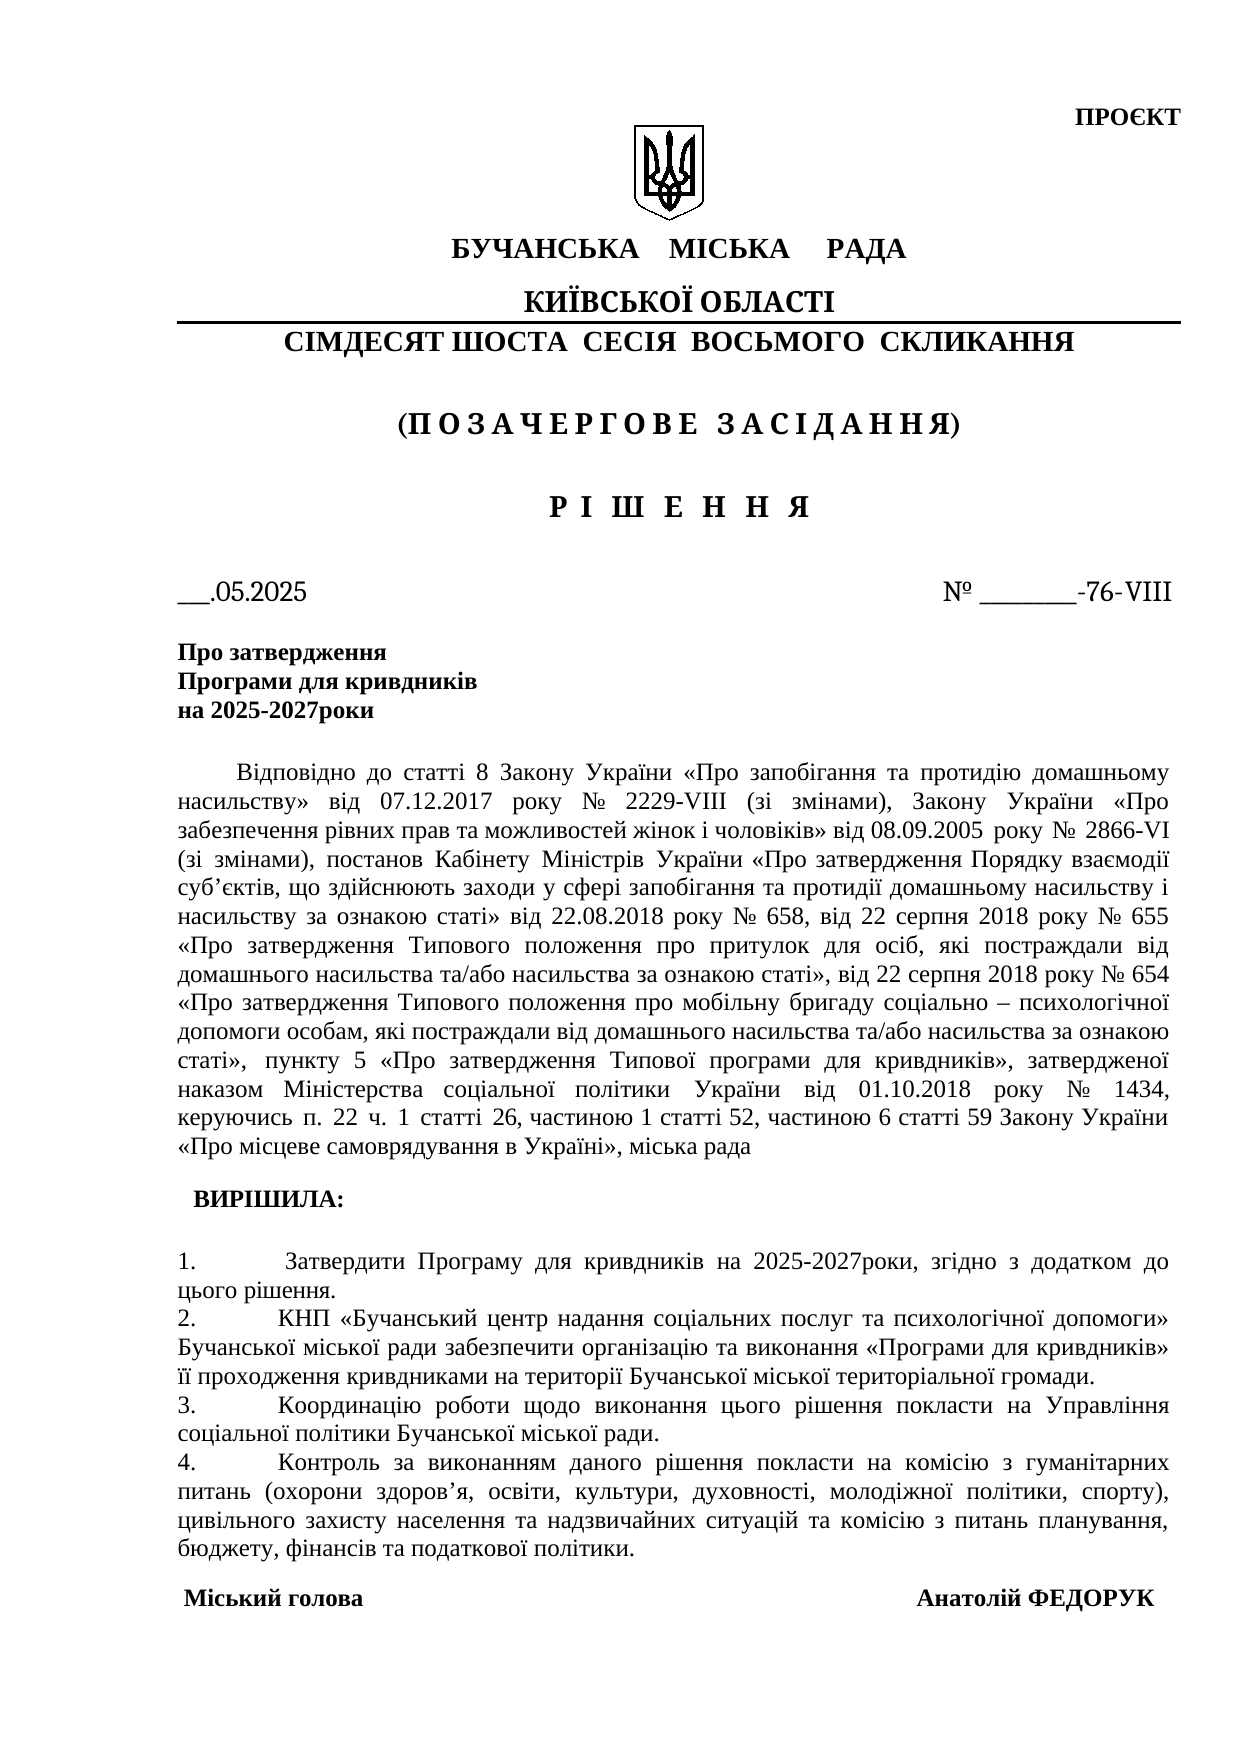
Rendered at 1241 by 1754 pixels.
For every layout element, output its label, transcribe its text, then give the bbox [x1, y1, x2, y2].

list Координацію роботи щодо виконання цього рішення покласти на Управління соціальної політики Бучанської міської ради. [177, 1390, 1170, 1447]
text БУЧАНСЬКА МІСЬКА РАДА [177, 231, 1181, 265]
subtitle Програми для кривдників [177, 666, 607, 695]
text Відповідно до статті 8 Закону України «Про запобігання та протидію домашньому насильству» від 07.12.2017 року № 2229-VIII (зі змінами), Закону України «Про забезпечення рівних прав та можливостей жінок і чоловіків» від 08.09.2005 року № 2866-VI (зі змінами), постанов Кабінету Міністрів України «Про затвердження Порядку взаємодії суб’єктів, що здійснюють заходи у сфері запобігання та протидії домашньому насильству і насильству за ознакою статі» від 22.08.2018 року № 658, від 22 серпня 2018 року № 655 «Про затвердження Типового положення про притулок для осіб, які постраждали від домашнього насильства та/або насильства за ознакою статі», від 22 серпня 2018 року № 654 «Про затвердження Типового положення про мобільну бригаду соціально – психологічної допомоги особам, які постраждали від домашнього насильства та/або насильства за ознакою статі», пункту 5 «Про затвердження Типової програми для кривдників», затвердженої наказом Міністерства соціальної політики України від 01.10.2018 року № 1434, керуючись п. 22 ч. 1 статті 26, частиною 1 статті 52, частиною 6 статті 59 Закону України «Про місцеве самоврядування в Україні», міська рада [177, 757, 1170, 1160]
list Затвердити Програму для кривдників на 2025-2027роки, згідно з додатком до цього рішення. [177, 1246, 1169, 1303]
subtitle ___.05.2025 № _________-76-VIII [177, 575, 1181, 609]
subtitle Міський голова Анатолій ФЕДОРУК [177, 1583, 1181, 1612]
list Контроль за виконанням даного рішення покласти на комісію з гуманітарних питань (охорони здоров’я, освіти, культури, духовності, молодіжної політики, спорту), цивільного захисту населення та надзвичайних ситуацій та комісію з питань планування, бюджету, фінансів та податкової політики. [177, 1447, 1170, 1562]
text СІМДЕСЯТ ШОСТА СЕСІЯ ВОСЬМОГО СКЛИКАННЯ [177, 324, 1181, 358]
text ПРОЄКТ [177, 102, 1181, 131]
subtitle Р І Ш Е Н Н Я [177, 492, 1181, 525]
subtitle Про затвердження [177, 637, 607, 666]
subtitle (П О З А Ч Е Р Г О В Е З А С І Д А Н Н Я) [177, 408, 1181, 442]
subtitle КИЇВСЬКОЇ ОБЛАСТІ [177, 286, 1181, 321]
text на 2025-2027роки [177, 695, 1181, 724]
list КНП «Бучанський центр надання соціальних послуг та психологічної допомоги» Бучанської міської ради забезпечити організацію та виконання «Програми для кривдників» її проходження кривдниками на території Бучанської міської територіальної громади. [177, 1303, 1170, 1390]
subtitle ВИРІШИЛА: [193, 1184, 1181, 1213]
